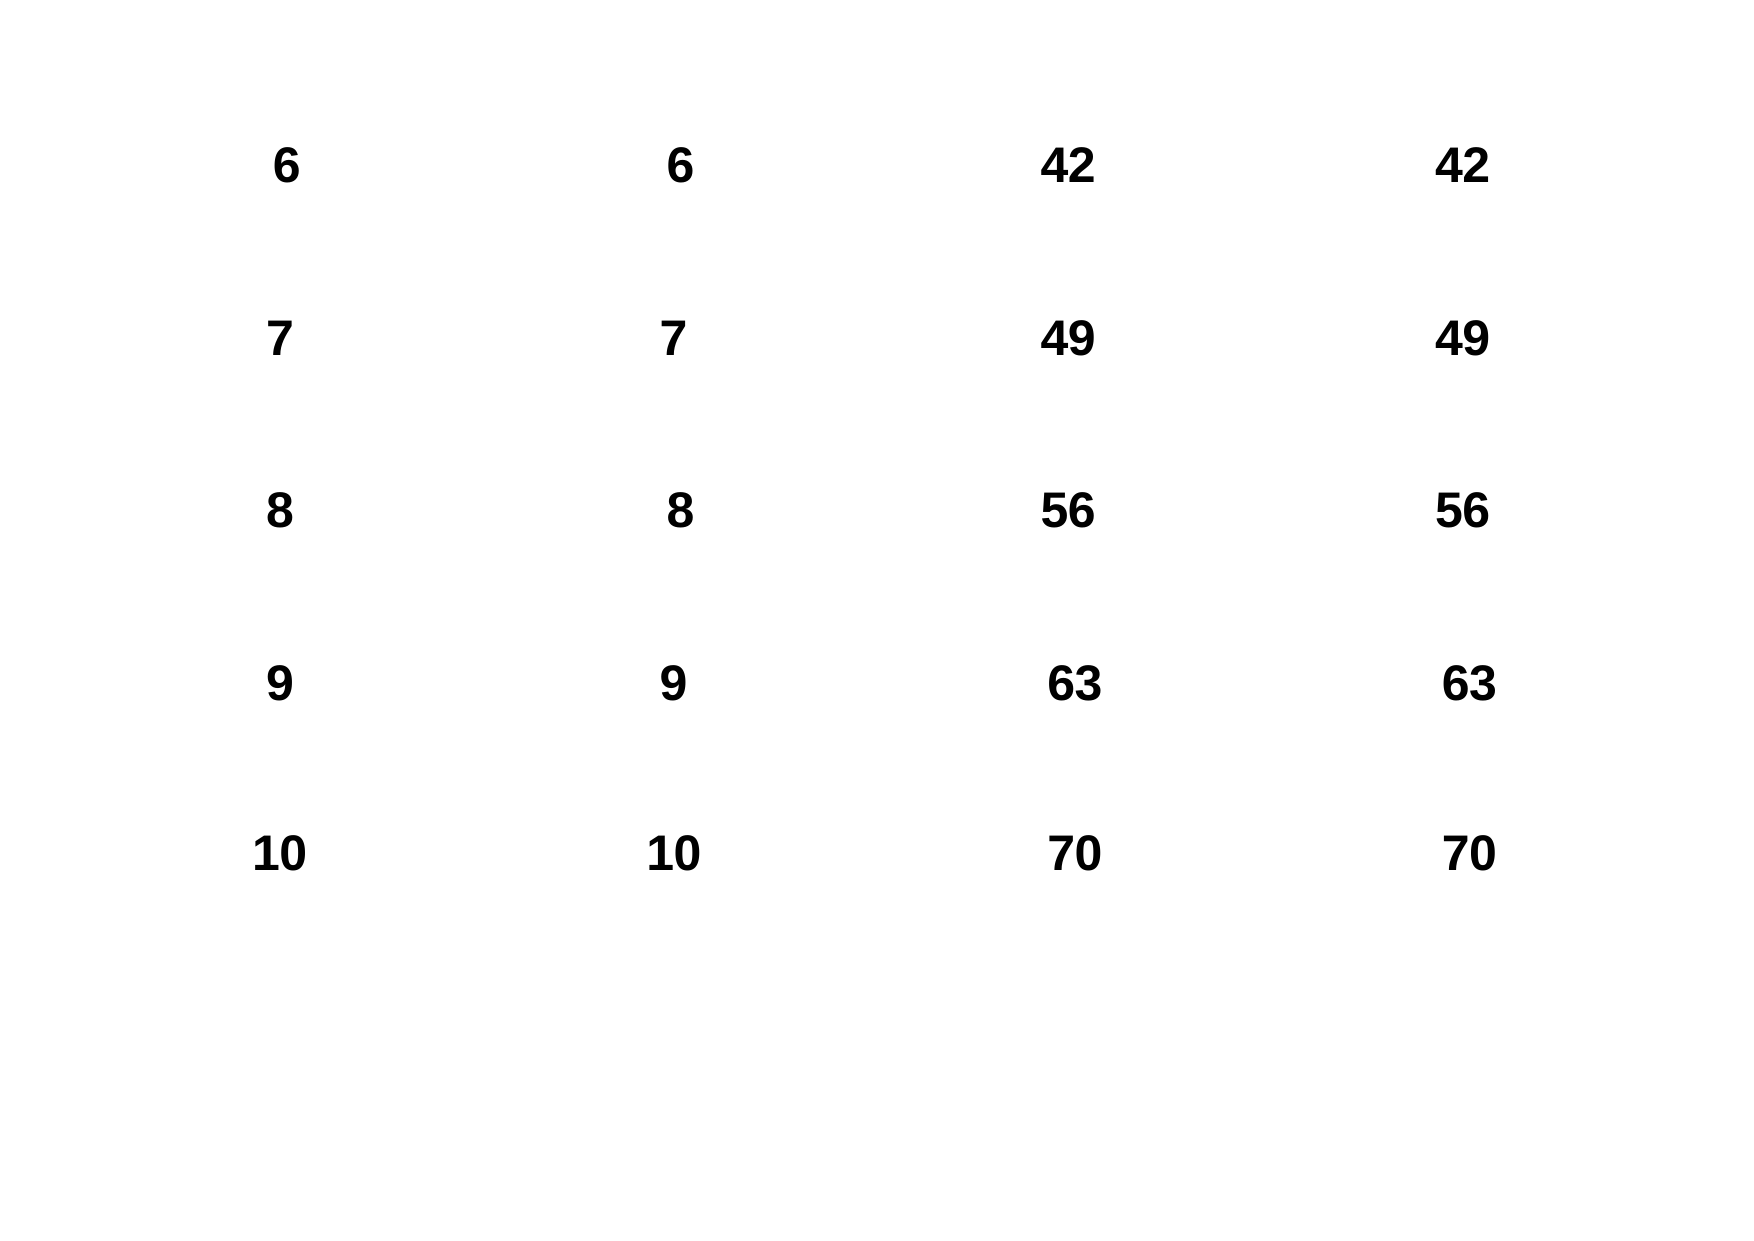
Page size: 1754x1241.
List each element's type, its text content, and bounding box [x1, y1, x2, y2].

table_cell 7 [477, 252, 871, 424]
table_cell 63 [1269, 596, 1502, 769]
table_cell 56 [871, 424, 1268, 596]
table_header 42 [1269, 138, 1502, 252]
table_cell 7 [247, 252, 477, 424]
table_cell 8 [247, 424, 477, 596]
table_cell 9 [477, 596, 871, 769]
table_cell 8 [477, 424, 871, 596]
table_cell 70 [1269, 769, 1502, 883]
table_cell 49 [871, 252, 1268, 424]
table_cell 56 [1269, 424, 1502, 596]
table_header 42 [871, 138, 1268, 252]
table_header 6 [477, 138, 871, 252]
table_cell 70 [871, 769, 1268, 883]
table_header 6 [247, 138, 477, 252]
table_cell 10 [477, 769, 871, 883]
table_cell 63 [871, 596, 1268, 769]
table_cell 49 [1269, 252, 1502, 424]
table_cell 9 [247, 596, 477, 769]
table_cell 10 [247, 769, 477, 883]
